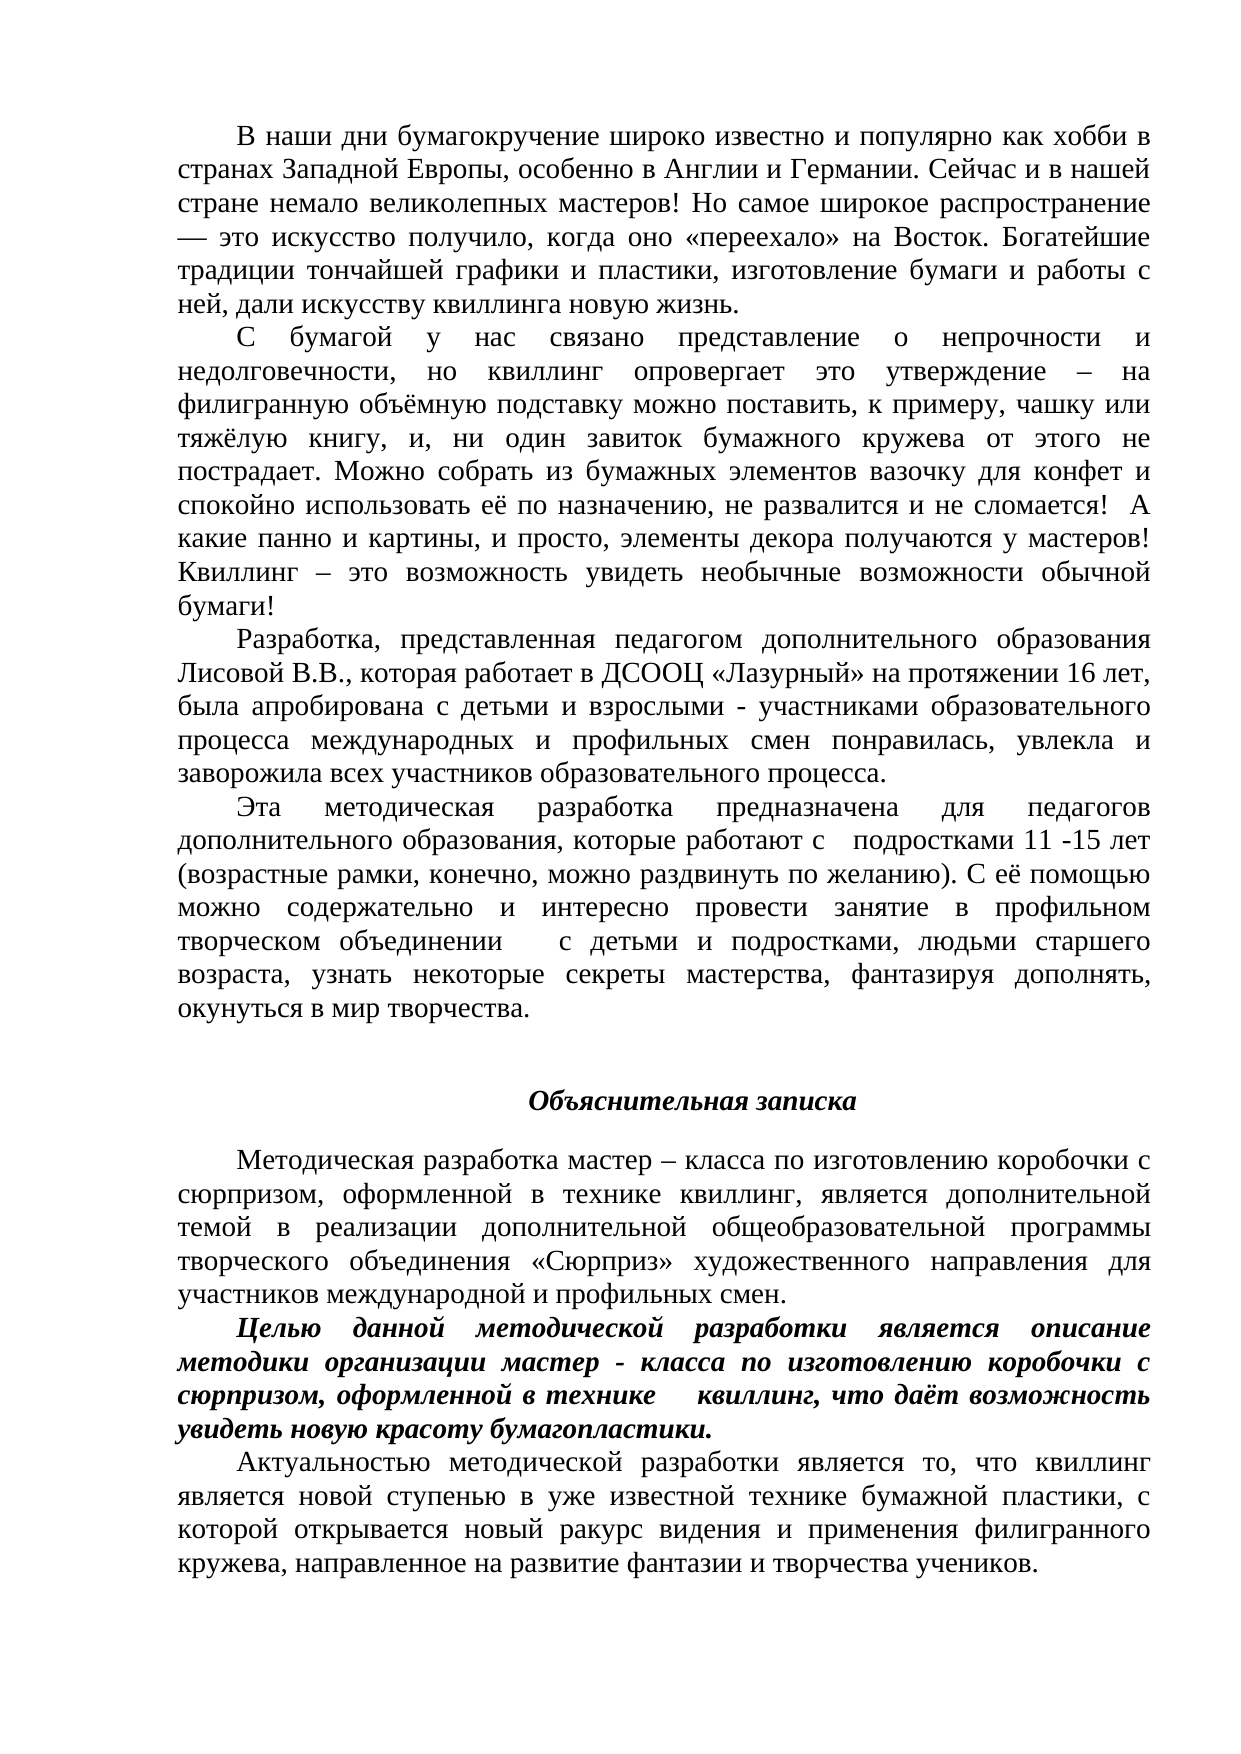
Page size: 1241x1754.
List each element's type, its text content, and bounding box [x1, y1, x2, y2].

text Целью данной методической разработки является описание методики организации мастер - класса по изготовлению коробочки с сюрпризом, оформленной в технике квиллинг, что даёт возможность увидеть новую красоту бумагопластики. [177, 1310, 1152, 1444]
text В наши дни бумагокручение широко известно и популярно как хобби в странах Западной Европы, особенно в Англии и Германии. Сейчас и в нашей стране немало великолепных мастеров! Но самое широкое распространение — это искусство получило, когда оно «переехало» на Восток. Богатейшие традиции тончайшей графики и пластики, изготовление бумаги и работы с ней, дали искусству квиллинга новую жизнь. [177, 118, 1152, 319]
text Эта методическая разработка предназначена для педагогов дополнительного образования, которые работают с подростками 11 -15 лет (возрастные рамки, конечно, можно раздвинуть по желанию). С её помощью можно содержательно и интересно провести занятие в профильном творческом объединении с детьми и подростками, людьми старшего возраста, узнать некоторые секреты мастерства, фантазируя дополнять, окунуться в мир творчества. [177, 789, 1152, 1024]
text С бумагой у нас связано представление о непрочности и недолговечности, но квиллинг опровергает это утверждение – на филигранную объёмную подставку можно поставить, к примеру, чашку или тяжёлую книгу, и, ни один завиток бумажного кружева от этого не пострадает. Можно собрать из бумажных элементов вазочку для конфет и спокойно использовать её по назначению, не развалится и не сломается! А какие панно и картины, и просто, элементы декора получаются у мастеров! Квиллинг – это возможность увидеть необычные возможности обычной бумаги! [177, 319, 1152, 621]
text Методическая разработка мастер – класса по изготовлению коробочки с сюрпризом, оформленной в технике квиллинг, является дополнительной темой в реализации дополнительной общеобразовательной программы творческого объединения «Сюрприз» художественного направления для участников международной и профильных смен. [177, 1142, 1152, 1310]
text Объяснительная записка [177, 1083, 1152, 1117]
text Разработка, представленная педагогом дополнительного образования Лисовой В.В., которая работает в ДСООЦ «Лазурный» на протяжении 16 лет, была апробирована с детьми и взрослыми - участниками образовательного процесса международных и профильных смен понравилась, увлекла и заворожила всех участников образовательного процесса. [177, 621, 1152, 789]
text Актуальностью методической разработки является то, что квиллинг является новой ступенью в уже известной технике бумажной пластики, с которой открывается новый ракурс видения и применения филигранного кружева, направленное на развитие фантазии и творчества учеников. [177, 1444, 1152, 1578]
